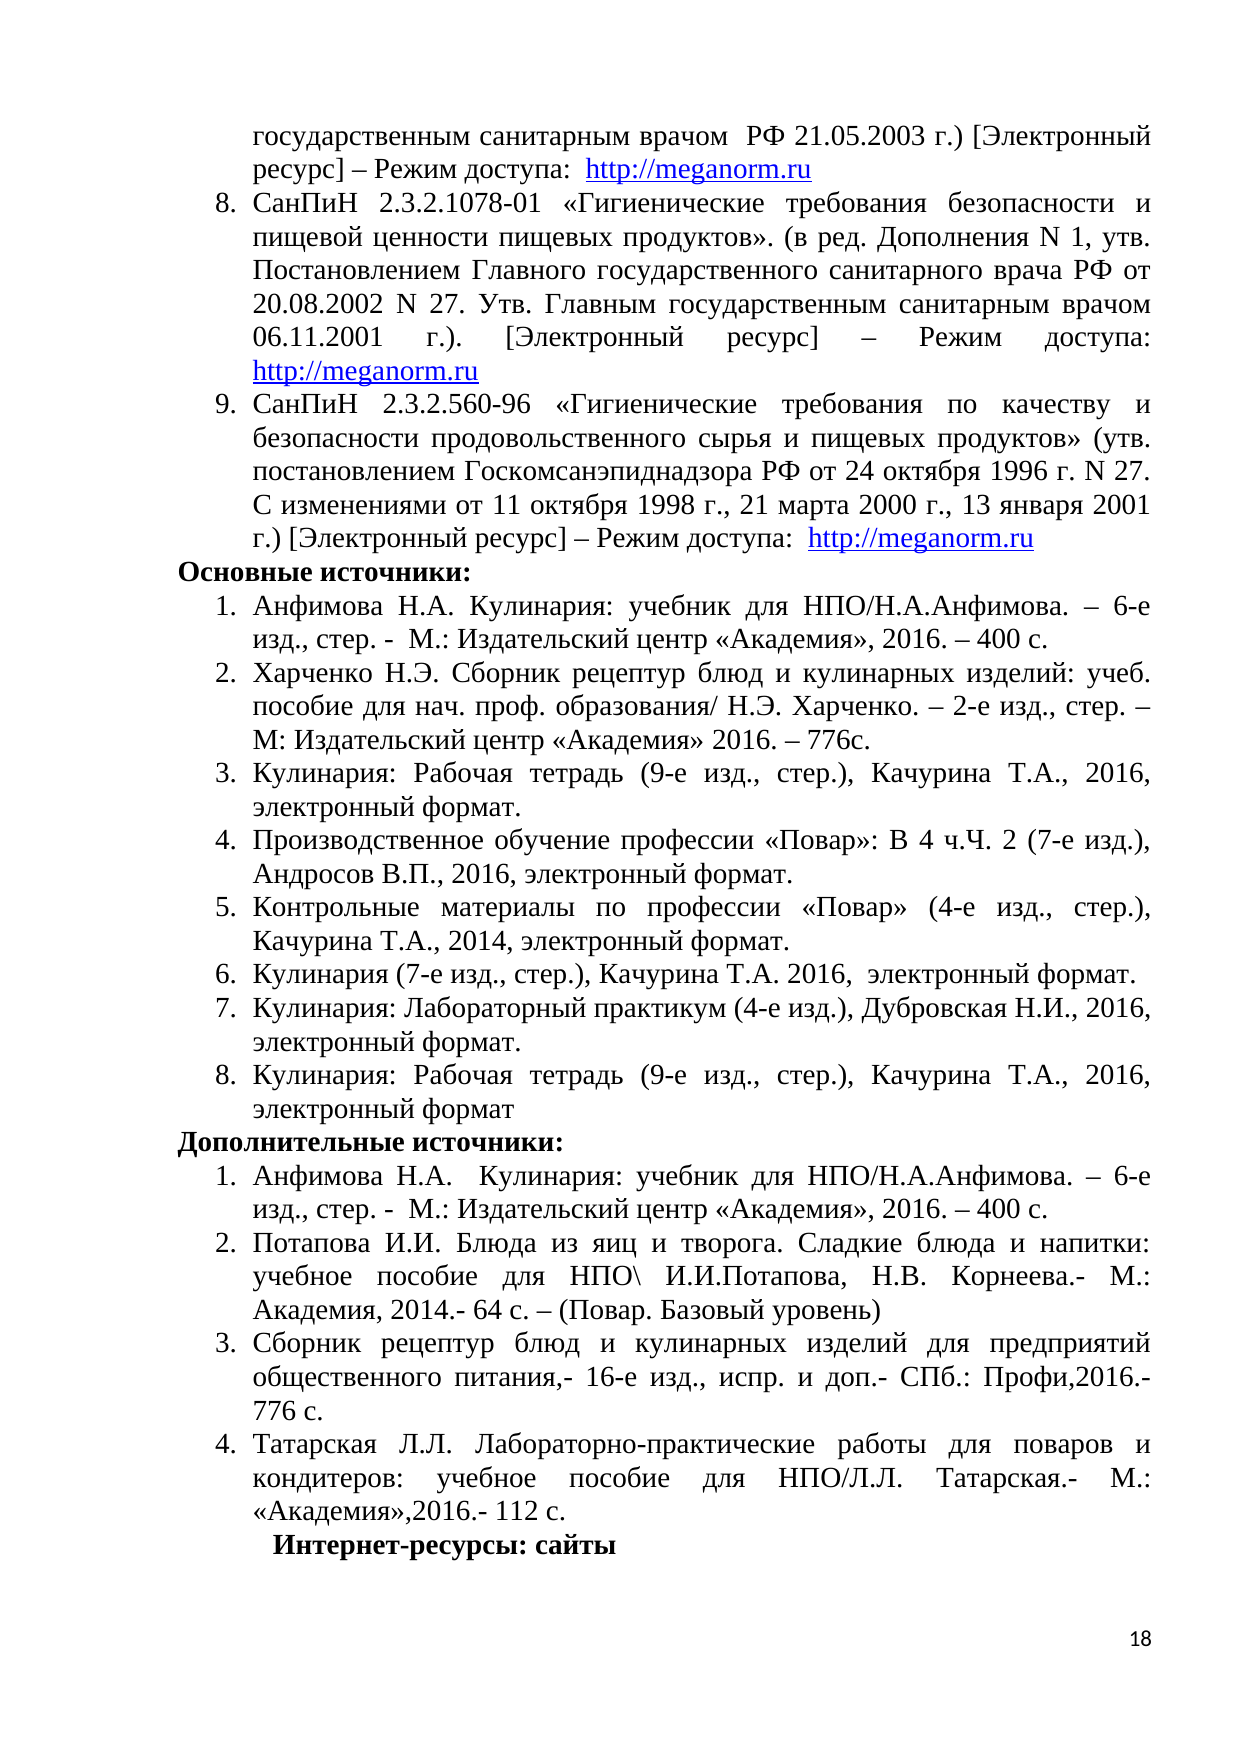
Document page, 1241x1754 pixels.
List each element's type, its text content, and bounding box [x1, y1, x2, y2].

text Интернет-ресурсы: сайты [177, 1527, 1152, 1560]
list СанПиН 2.3.2.560-96 «Гигиенические требования по качеству и безопасности продовольственного сырья и пищевых продуктов» (утв. постановлением Госкомсанэпиднадзора РФ от 24 октября 1996 г. N 27. С изменениями от 11 октября 1998 г., 21 марта 2000 г., 13 января 2001 г.) [Электронный ресурс] – Режим доступа: http://meganorm.ru [215, 386, 1152, 554]
list Производственное обучение профессии «Повар»: В 4 ч.Ч. 2 (7-е изд.), Андросов В.П., 2016, электронный формат. [215, 822, 1152, 889]
list Потапова И.И. Блюда из яиц и творога. Сладкие блюда и напитки: учебное пособие для НПО\ И.И.Потапова, Н.В. Корнеева.- М.: Академия, 2014.- 64 с. – (Повар. Базовый уровень) [215, 1225, 1152, 1326]
list Кулинария: Рабочая тетрадь (9-е изд., стер.), Качурина Т.А., 2016, электронный формат. [215, 755, 1152, 822]
list Анфимова Н.А. Кулинария: учебник для НПО/Н.А.Анфимова. – 6-е изд., стер. - М.: Издательский центр «Академия», 2016. – 400 с. [215, 1158, 1152, 1225]
list СанПиН 2.3.2.1078-01 «Гигиенические требования безопасности и пищевой ценности пищевых продуктов». (в ред. Дополнения N 1, утв. Постановлением Главного государственного санитарного врача РФ от 20.08.2002 N 27. Утв. Главным государственным санитарным врачом 06.11.2001 г.). [Электронный ресурс] – Режим доступа: http://meganorm.ru [215, 185, 1152, 386]
list Кулинария: Рабочая тетрадь (9-е изд., стер.), Качурина Т.А., 2016, электронный формат [215, 1057, 1152, 1124]
list Татарская Л.Л. Лабораторно-практические работы для поваров и кондитеров: учебное пособие для НПО/Л.Л. Татарская.- М.: «Академия»,2016.- 112 с. [215, 1426, 1152, 1527]
list Харченко Н.Э. Сборник рецептур блюд и кулинарных изделий: учеб. пособие для нач. проф. образования/ Н.Э. Харченко. – 2-е изд., стер. – М: Издательский центр «Академия» 2016. – 776с. [215, 655, 1152, 755]
list Сборник рецептур блюд и кулинарных изделий для предприятий общественного питания,- 16-е изд., испр. и доп.- СПб.: Профи,2016.- 776 с. [215, 1326, 1152, 1426]
text Основные источники: [177, 554, 1152, 588]
list Анфимова Н.А. Кулинария: учебник для НПО/Н.А.Анфимова. – 6-е изд., стер. - М.: Издательский центр «Академия», 2016. – 400 с. [215, 588, 1152, 655]
list Кулинария: Лабораторный практикум (4-е изд.), Дубровская Н.И., 2016, электронный формат. [215, 990, 1152, 1057]
list Контрольные материалы по профессии «Повар» (4-е изд., стер.), Качурина Т.А., 2014, электронный формат. [215, 889, 1152, 957]
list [215, 118, 1152, 185]
text Дополнительные источники: [177, 1124, 1152, 1158]
list Кулинария (7-е изд., стер.), Качурина Т.А. 2016, электронный формат. [215, 957, 1152, 990]
